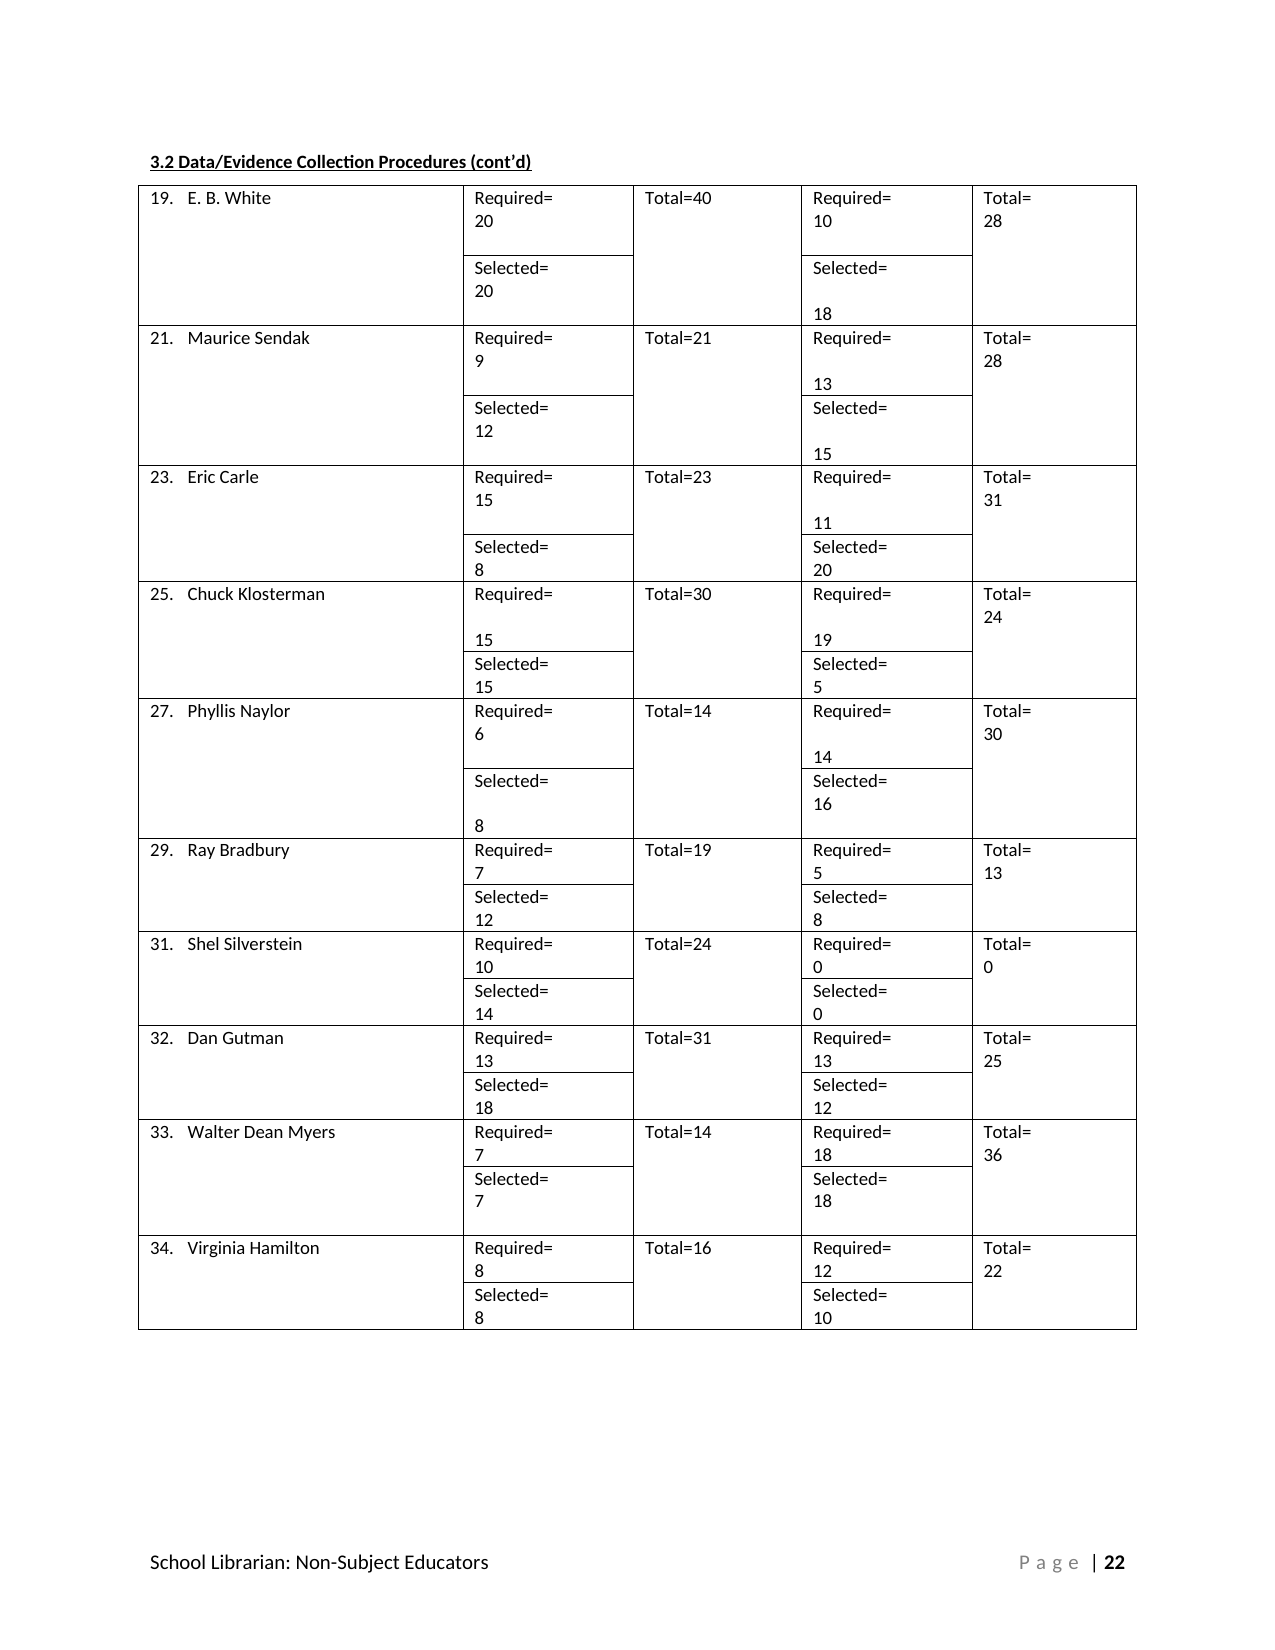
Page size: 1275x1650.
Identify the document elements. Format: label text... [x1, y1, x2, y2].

table_cell Maurice Sendak [139, 326, 463, 464]
table_cell Required= 7 [464, 1120, 633, 1166]
table_cell Total= 25 [973, 1026, 1136, 1119]
table_cell Selected= 8 [464, 1283, 633, 1329]
table_cell Required= 7 [464, 839, 633, 884]
table_cell Selected= 10 [802, 1283, 972, 1329]
table_cell Total= 28 [973, 326, 1136, 464]
table_cell Selected= 16 [802, 769, 972, 837]
table_cell Total=16 [634, 1236, 801, 1329]
table_cell Selected= 12 [802, 1073, 972, 1119]
table_cell Selected= 18 [464, 1073, 633, 1119]
table_cell Selected= 18 [802, 256, 972, 325]
table_cell Required= 15 [464, 466, 633, 534]
table_cell Required= 13 [802, 1026, 972, 1072]
table_cell Required= 11 [802, 466, 972, 534]
table_cell Total=30 [634, 582, 801, 698]
table_cell Selected= 20 [464, 256, 633, 325]
table_cell Selected= 12 [464, 396, 633, 464]
table_cell Total=31 [634, 1026, 801, 1119]
table_cell Selected= 14 [464, 979, 633, 1025]
table_cell Selected= 0 [802, 979, 972, 1025]
table_header Required= 10 [802, 186, 972, 255]
table_cell Required= 19 [802, 582, 972, 651]
table_cell Selected= 8 [802, 885, 972, 931]
table_cell Required= 8 [464, 1236, 633, 1282]
table_cell Required= 5 [802, 839, 972, 884]
table_cell Required= 10 [464, 932, 633, 978]
table_cell Total= 0 [973, 932, 1136, 1025]
subtitle 3.2 Data/Evidence Collection Procedures (cont’d) [150, 150, 1125, 173]
table_cell Total= 13 [973, 839, 1136, 931]
table_cell Selected= 5 [802, 652, 972, 698]
table_cell Total=14 [634, 1120, 801, 1235]
table_cell Total= 30 [973, 699, 1136, 837]
table_cell Phyllis Naylor [139, 699, 463, 837]
table_cell Total=23 [634, 466, 801, 581]
table_cell Selected= 15 [802, 396, 972, 464]
table_header Required= 20 [464, 186, 633, 255]
table_cell Dan Gutman [139, 1026, 463, 1119]
table_cell Total= 24 [973, 582, 1136, 698]
table_cell Total= 36 [973, 1120, 1136, 1235]
table_cell Total= 31 [973, 466, 1136, 581]
table_cell Selected= 7 [464, 1167, 633, 1235]
table_cell Required= 15 [464, 582, 633, 651]
table_cell Total=14 [634, 699, 801, 837]
table_cell Selected= 15 [464, 652, 633, 698]
table_cell Total=21 [634, 326, 801, 464]
table_cell Eric Carle [139, 466, 463, 581]
table_cell Selected= 8 [464, 769, 633, 837]
table_cell Selected= 8 [464, 535, 633, 581]
table_header Total=40 [634, 186, 801, 325]
table_cell Total=19 [634, 839, 801, 931]
table_cell Required= 9 [464, 326, 633, 395]
table_cell Ray Bradbury [139, 839, 463, 931]
table_cell Required= 13 [802, 326, 972, 395]
table_cell Selected= 20 [802, 535, 972, 581]
table_cell Required= 14 [802, 699, 972, 768]
table_cell Total=24 [634, 932, 801, 1025]
table_cell Required= 13 [464, 1026, 633, 1072]
table_cell Chuck Klosterman [139, 582, 463, 698]
table_cell Total= 22 [973, 1236, 1136, 1329]
table_header Total= 28 [973, 186, 1136, 325]
table_cell Selected= 12 [464, 885, 633, 931]
table_cell Virginia Hamilton [139, 1236, 463, 1329]
table_cell Walter Dean Myers [139, 1120, 463, 1235]
table_cell Required= 12 [802, 1236, 972, 1282]
table_cell Shel Silverstein [139, 932, 463, 1025]
table_cell Required= 6 [464, 699, 633, 768]
table_cell Selected= 18 [802, 1167, 972, 1235]
table_cell Required= 18 [802, 1120, 972, 1166]
table_cell Required= 0 [802, 932, 972, 978]
table_header E. B. White [139, 186, 463, 325]
